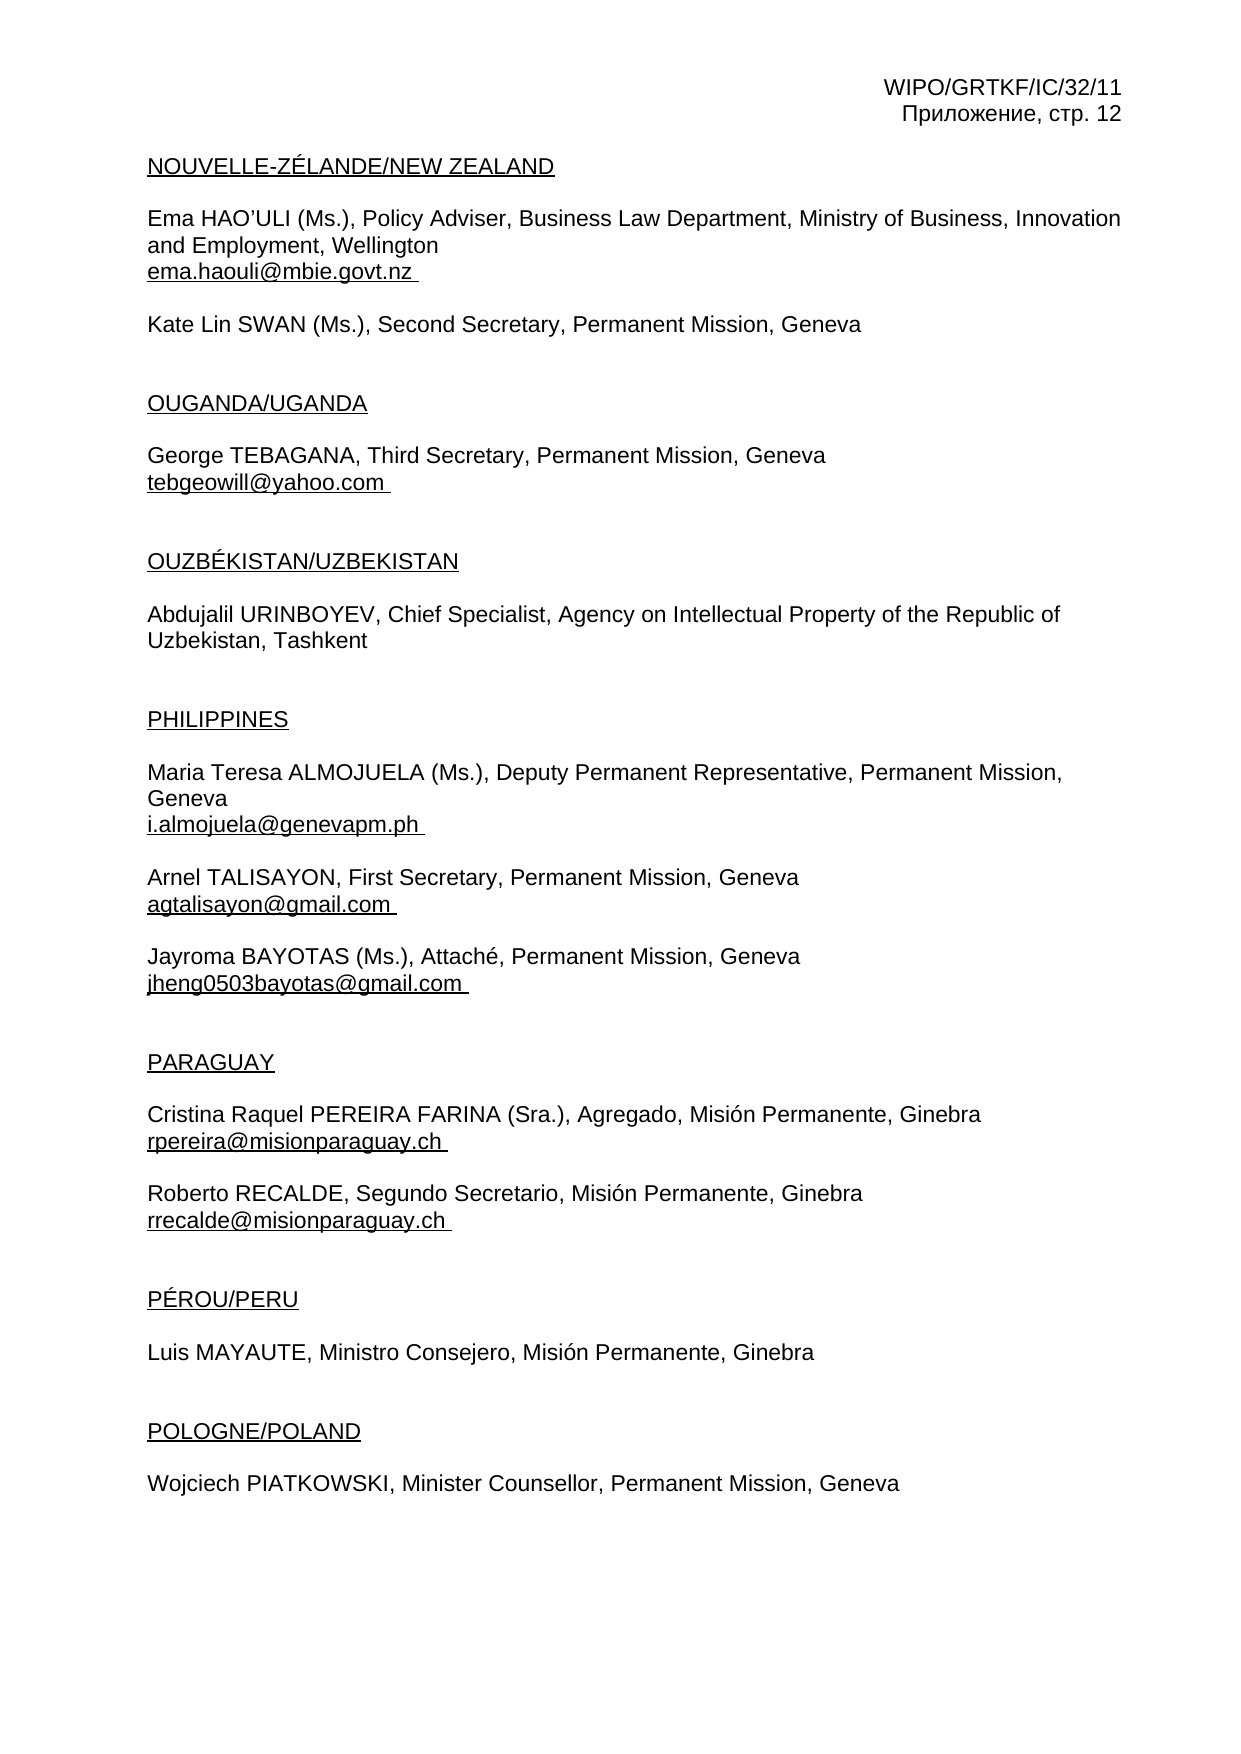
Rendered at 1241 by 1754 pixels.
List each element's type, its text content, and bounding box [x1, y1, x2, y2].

text ema.haouli@mbie.govt.nz [147, 258, 1122, 284]
text rrecalde@misionparaguay.ch [147, 1207, 1122, 1233]
text POLOGNE/POLAND [147, 1418, 1122, 1444]
text Jayroma BAYOTAS (Ms.), Attaché, Permanent Mission, Geneva [147, 943, 1122, 969]
text rpereira@misionparaguay.ch [147, 1128, 1122, 1154]
text Roberto RECALDE, Segundo Secretario, Misión Permanente, Ginebra [147, 1180, 1122, 1207]
text jheng0503bayotas@gmail.com [147, 969, 1122, 996]
text OUGANDA/UGANDA [147, 390, 1122, 416]
text PHILIPPINES [147, 706, 1122, 732]
text PÉROU/PERU [147, 1286, 1122, 1312]
text Maria Teresa ALMOJUELA (Ms.), Deputy Permanent Representative, Permanent Mission, Geneva [147, 759, 1122, 811]
text George TEBAGANA, Third Secretary, Permanent Mission, Geneva [147, 442, 1122, 469]
text Luis MAYAUTE, Ministro Consejero, Misión Permanente, Ginebra [147, 1338, 1122, 1365]
text OUZBÉKISTAN/UZBEKISTAN [147, 548, 1122, 574]
text Arnel TALISAYON, First Secretary, Permanent Mission, Geneva [147, 864, 1122, 891]
text Ema HAO’ULI (Ms.), Policy Adviser, Business Law Department, Ministry of Business, Innovation and Employment, Wellington [147, 205, 1122, 258]
text PARAGUAY [147, 1049, 1122, 1075]
text Wojciech PIATKOWSKI, Minister Counsellor, Permanent Mission, Geneva [147, 1470, 1122, 1497]
text i.almojuela@genevapm.ph [147, 811, 1122, 838]
text NOUVELLE-ZÉLANDE/NEW ZEALAND [147, 153, 1122, 179]
text tebgeowill@yahoo.com [147, 469, 1122, 495]
text Cristina Raquel PEREIRA FARINA (Sra.), Agregado, Misión Permanente, Ginebra [147, 1101, 1122, 1128]
text agtalisayon@gmail.com [147, 891, 1122, 917]
text Kate Lin SWAN (Ms.), Second Secretary, Permanent Mission, Geneva [147, 311, 1122, 337]
text Abdujalil URINBOYEV, Chief Specialist, Agency on Intellectual Property of the Republic of Uzbekistan, Tashkent [147, 601, 1122, 653]
